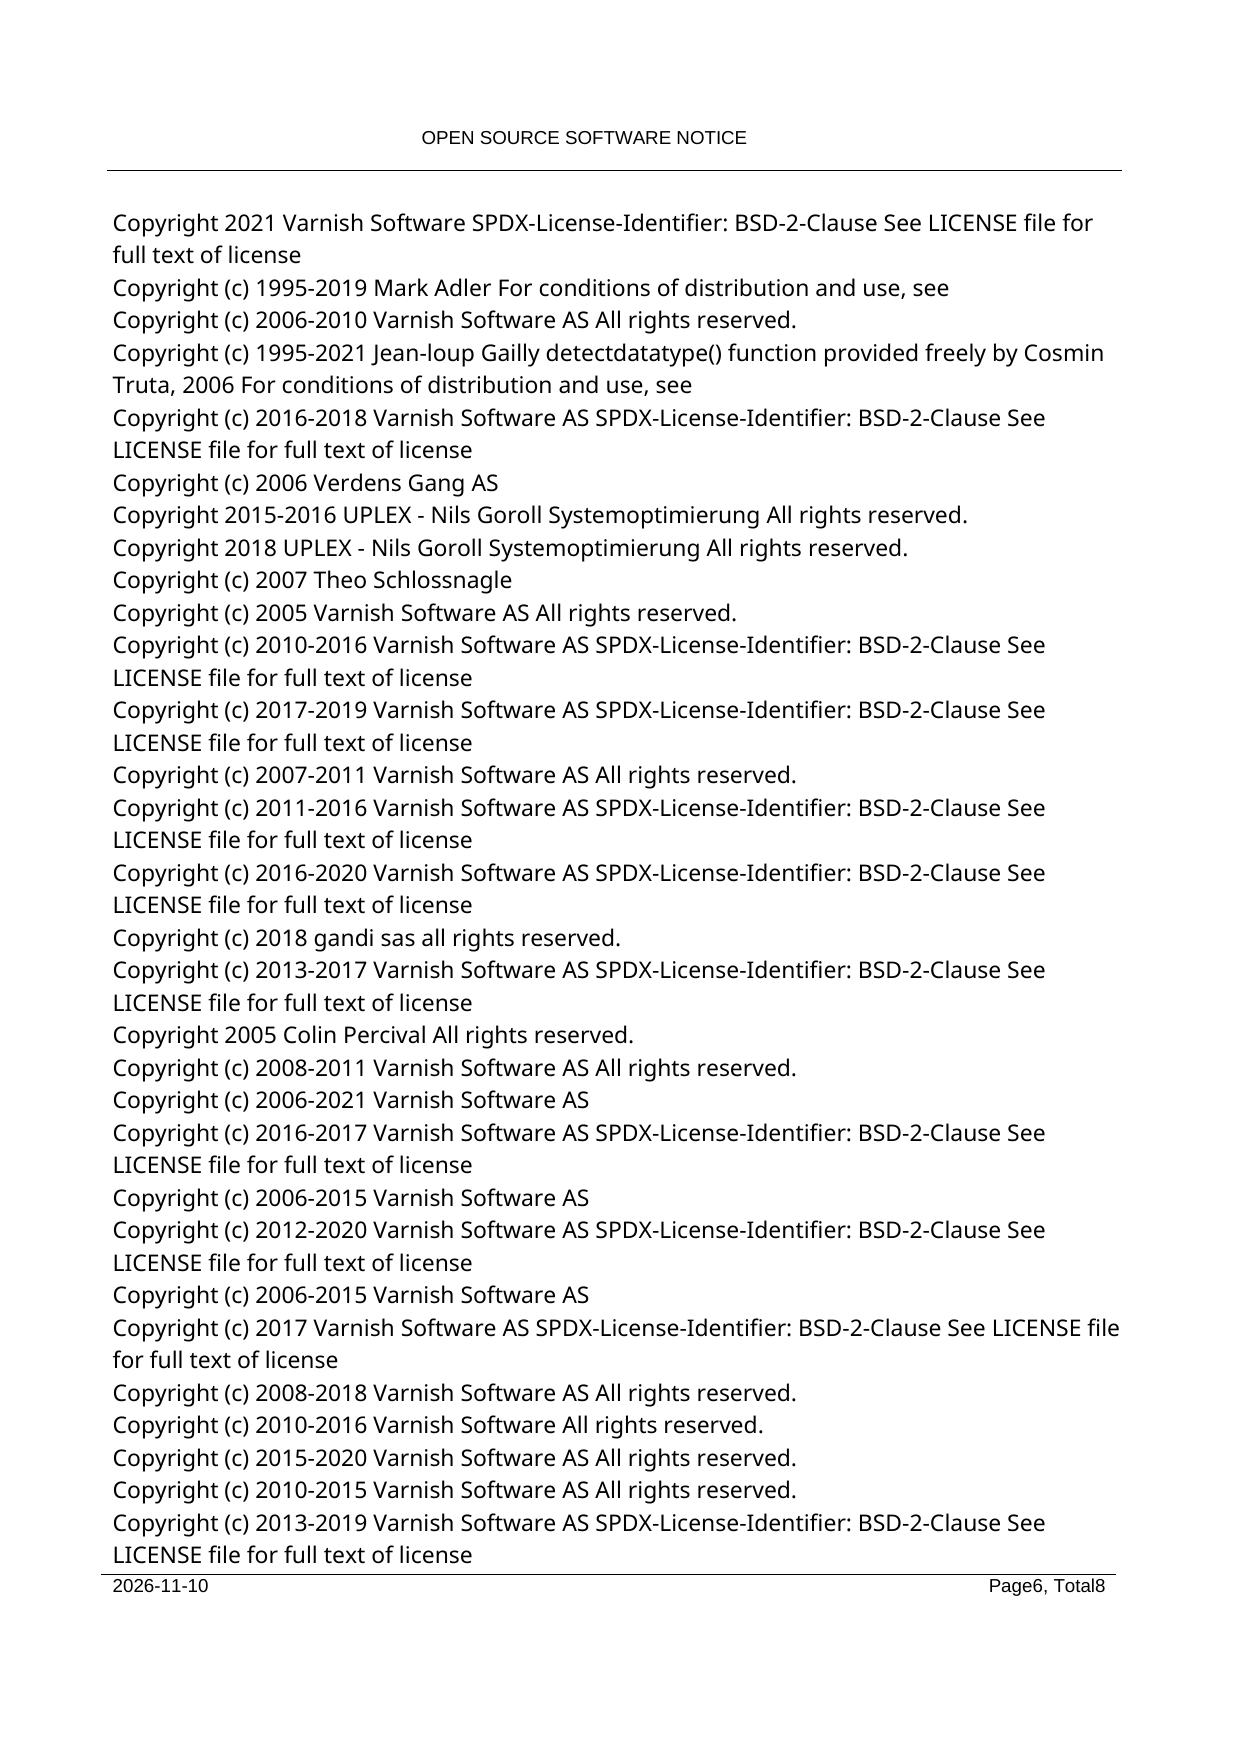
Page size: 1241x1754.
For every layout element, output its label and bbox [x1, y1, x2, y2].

text [112, 206, 1128, 1571]
